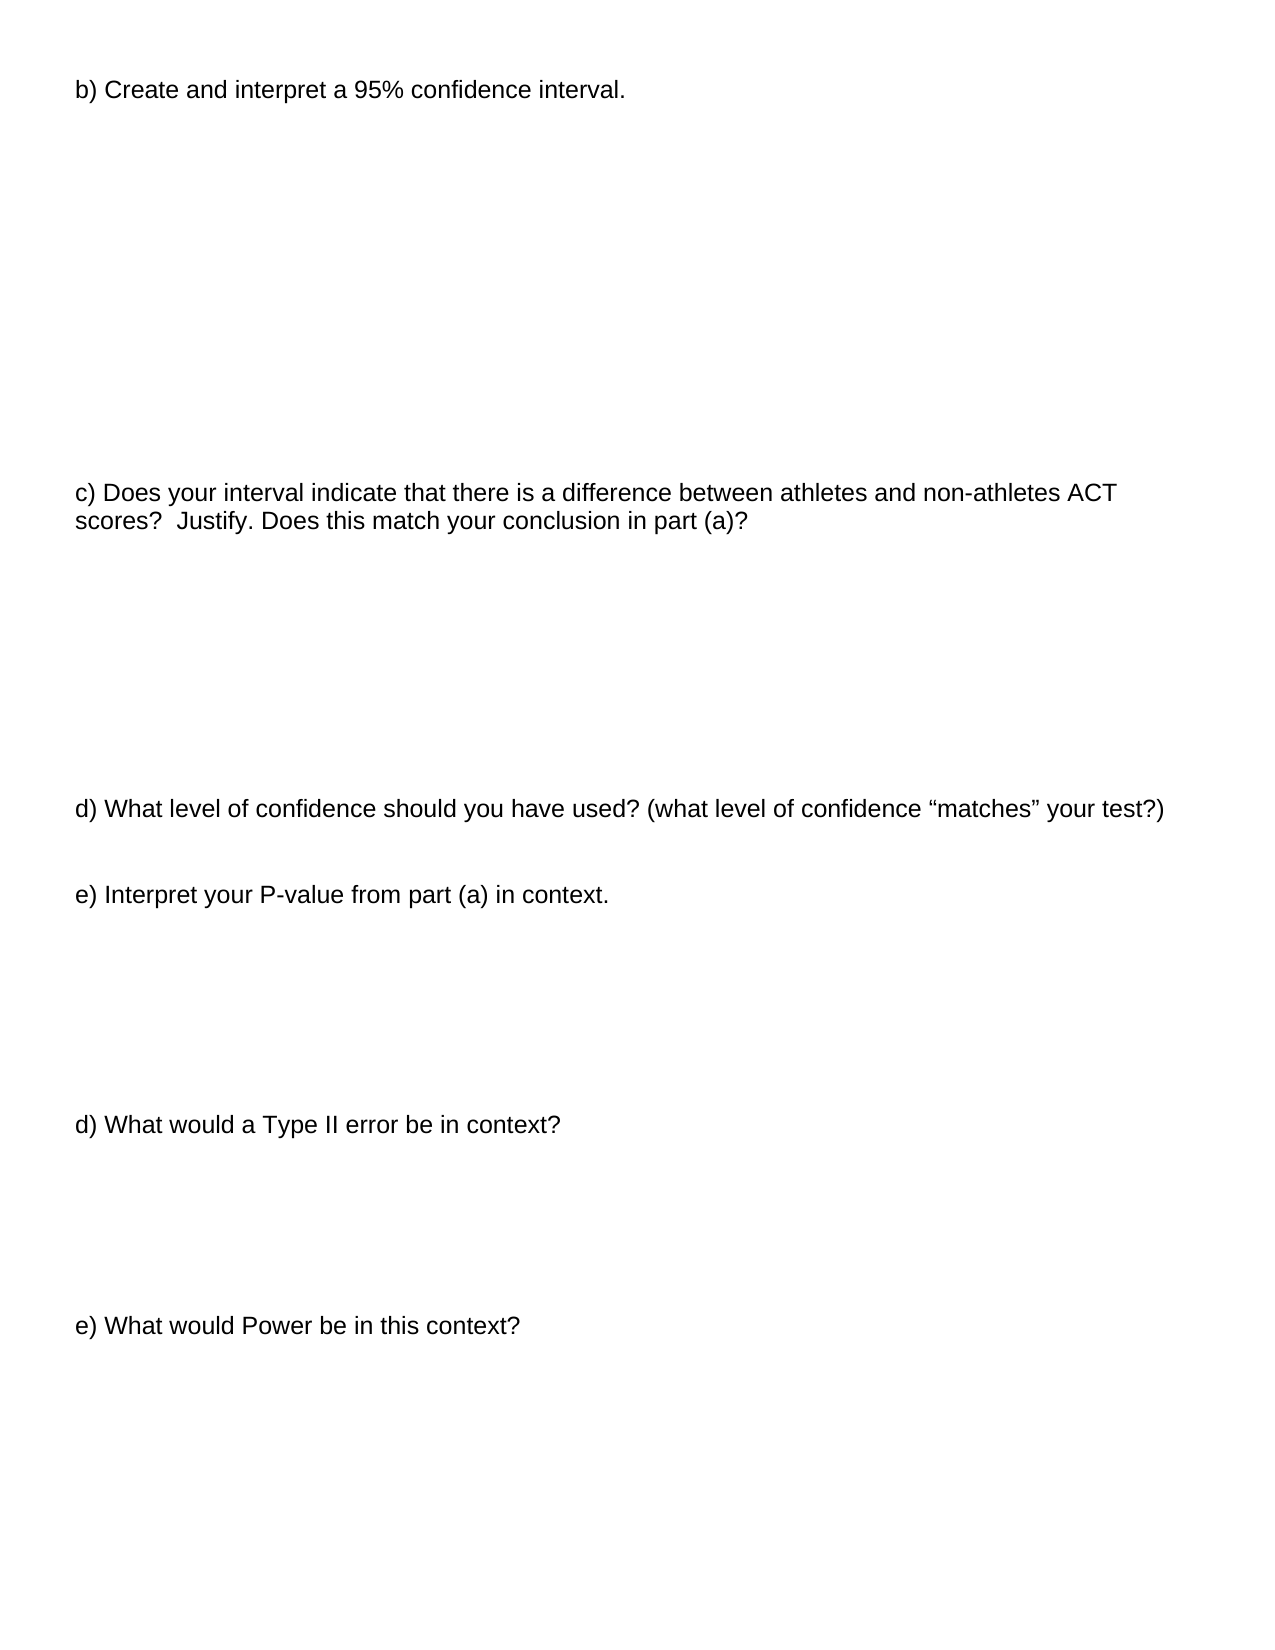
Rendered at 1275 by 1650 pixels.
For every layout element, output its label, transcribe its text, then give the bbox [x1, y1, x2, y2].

text e) What would Power be in this context? [75, 1311, 1200, 1340]
text d) What would a Type II error be in context? [75, 1110, 1200, 1139]
text d) What level of confidence should you have used? (what level of confidence “matches” your test?) [75, 794, 1200, 822]
text c) Does your interval indicate that there is a difference between athletes and non-athletes ACT scores? Justify. Does this match your conclusion in part (a)? [75, 477, 1200, 535]
text b) Create and interpret a 95% confidence interval. [75, 75, 1200, 104]
text e) Interpret your P-value from part (a) in context. [75, 880, 1200, 909]
